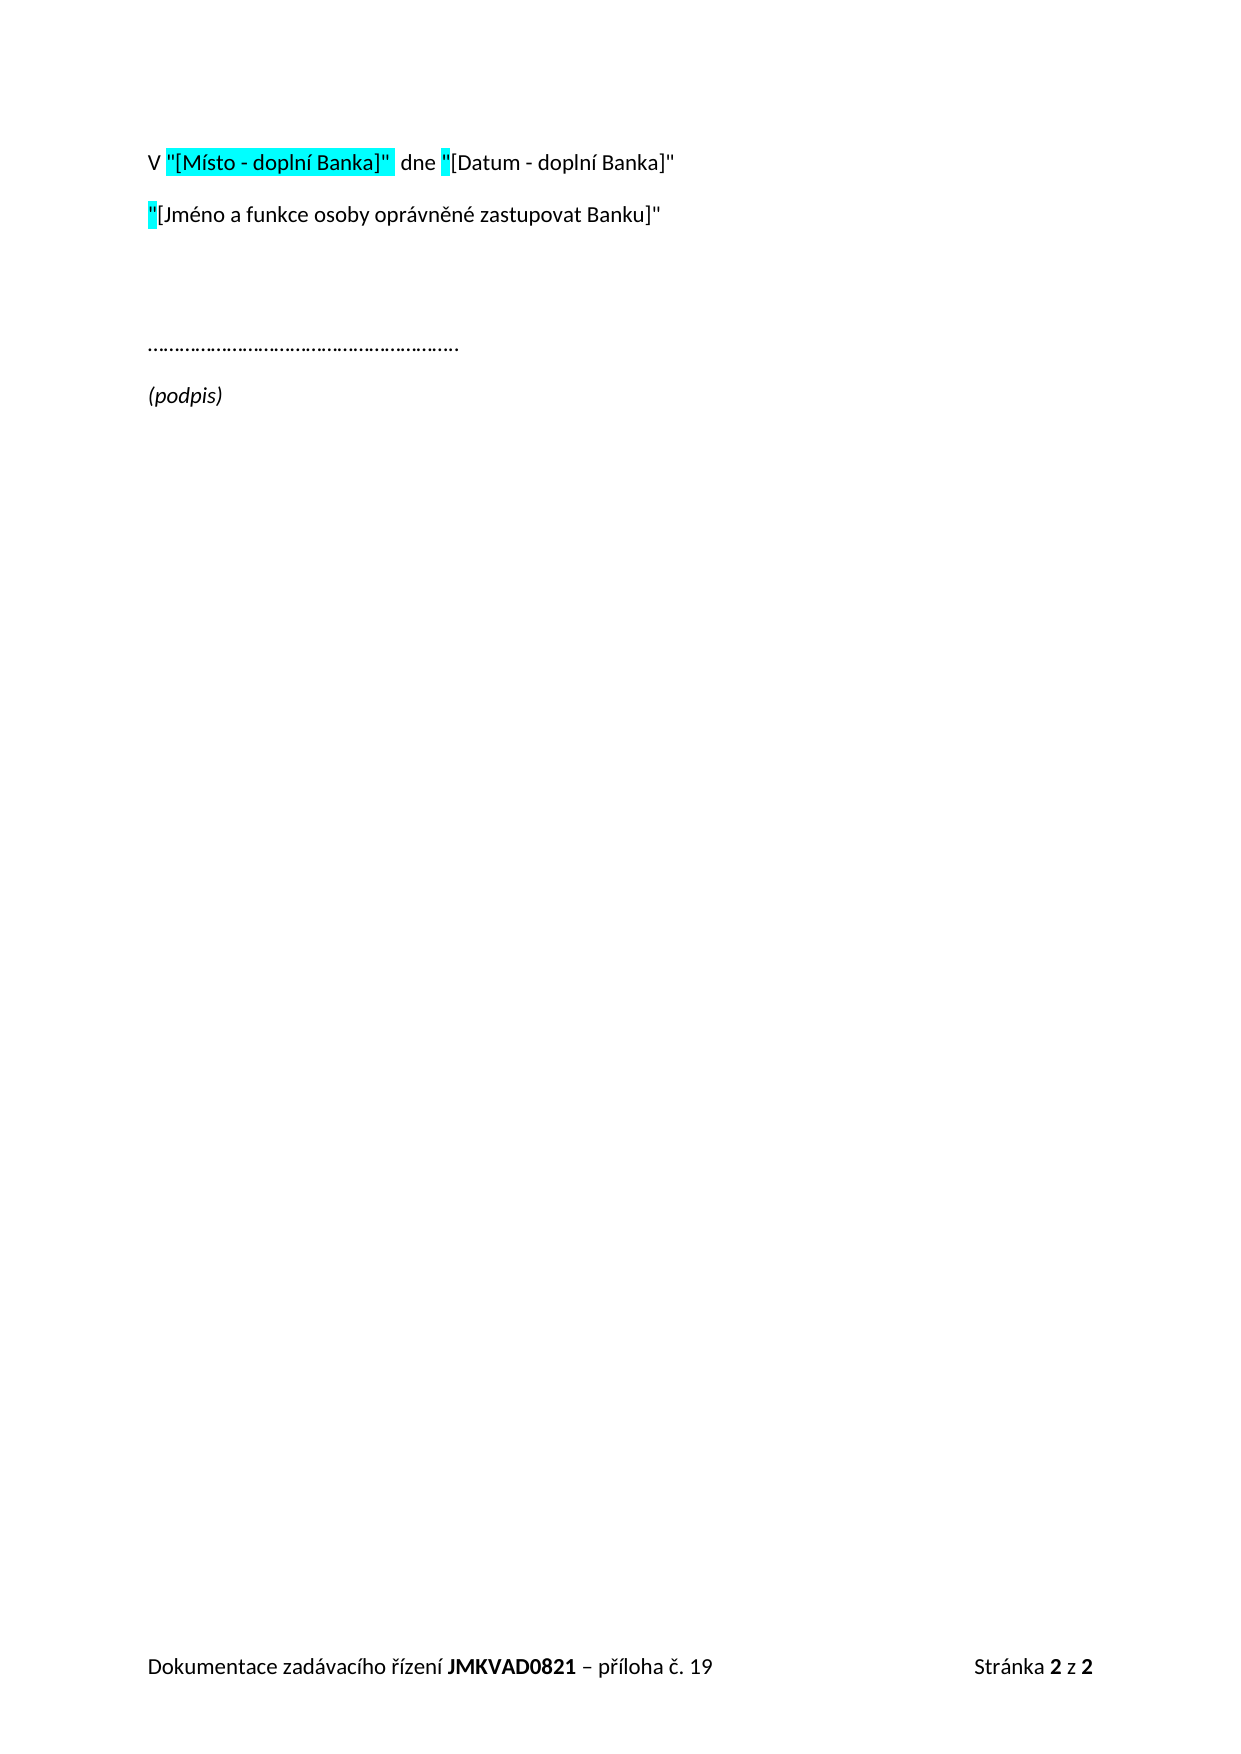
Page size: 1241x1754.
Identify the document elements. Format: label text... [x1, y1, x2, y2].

text (podpis) [148, 382, 1093, 410]
text V dne [450, 148, 1093, 176]
text V dne [395, 148, 441, 176]
text V dne [148, 148, 166, 176]
text ………………………………………………….. [148, 329, 1093, 357]
